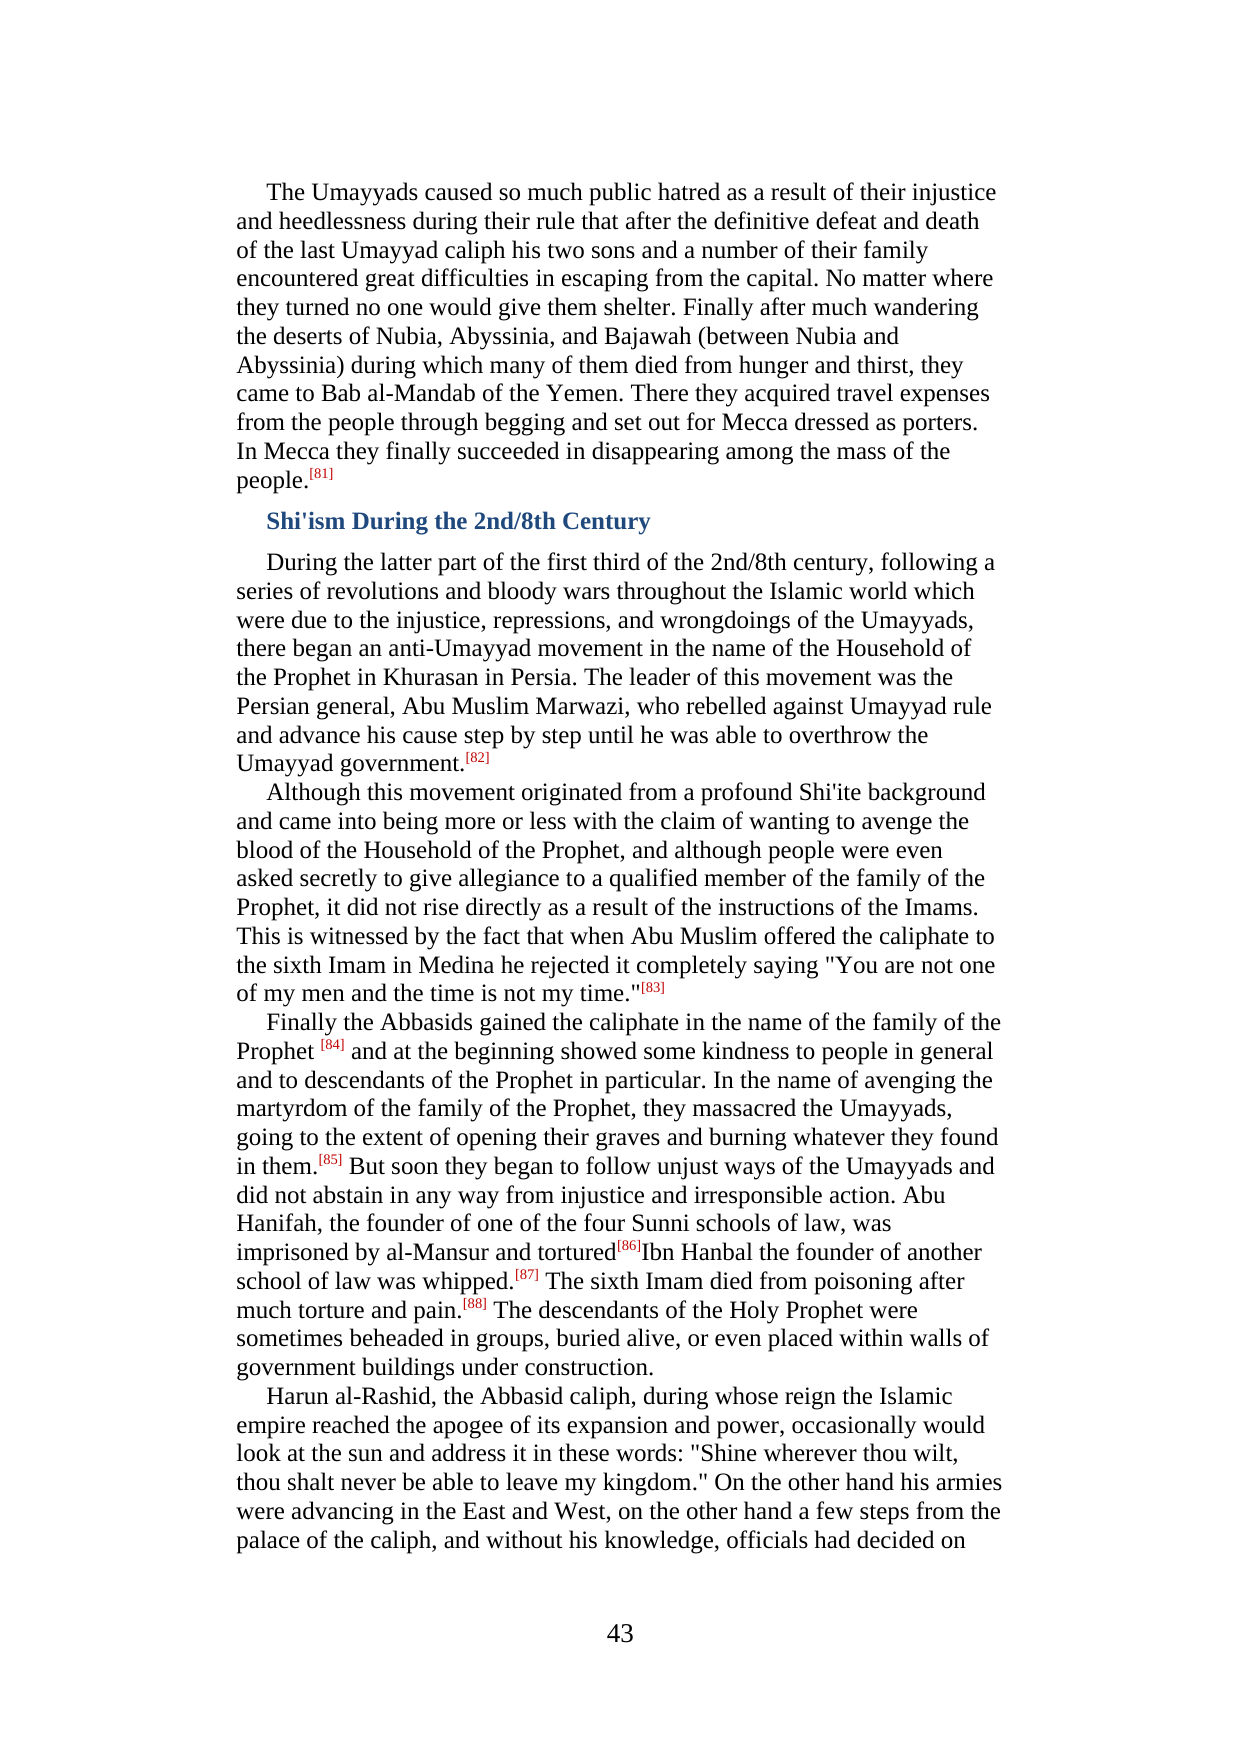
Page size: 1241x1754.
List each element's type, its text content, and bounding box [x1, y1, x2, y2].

subtitle Shi'ism During the 2nd/8th Century [236, 506, 1004, 535]
text Although this movement originated from a profound Shi'ite background and came into being more or less with the claim of wanting to avenge the blood of the Household of the Prophet, and although people were even asked secretly to give allegiance to a qualified member of the family of the Prophet, it did not rise directly as a result of the instructions of the Imams. This is witnessed by the fact that when Abu Muslim offered the caliphate to the sixth Imam in Medina he rejected it completely saying "You are not one of my men and the time is not my time."[83] [236, 777, 1004, 1007]
text Finally the Abbasids gained the caliphate in the name of the family of the Prophet [84] and at the beginning showed some kindness to people in general and to descendants of the Prophet in particular. In the name of avenging the martyrdom of the family of the Prophet, they massacred the Umayyads, going to the extent of opening their graves and burning whatever they found in them.[85] But soon they began to follow unjust ways of the Umayyads and did not abstain in any way from injustice and irresponsible action. Abu Hanifah, the founder of one of the four Sunni schools of law, was imprisoned by al-Mansur and tortured[86]Ibn Hanbal the founder of another school of law was whipped.[87] The sixth Imam died from poisoning after much torture and pain.[88] The descendants of the Holy Prophet were sometimes beheaded in groups, buried alive, or even placed within walls of government buildings under construction. [236, 1007, 1004, 1381]
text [236, 1381, 1004, 1553]
text The Umayyads caused so much public hatred as a result of their injustice and heedlessness during their rule that after the definitive defeat and death of the last Umayyad caliph his two sons and a number of their family encountered great difficulties in escaping from the capital. No matter where they turned no one would give them shelter. Finally after much wandering the deserts of Nubia, Abyssinia, and Bajawah (between Nubia and Abyssinia) during which many of them died from hunger and thirst, they came to Bab al-Mandab of the Yemen. There they acquired travel expenses from the people through begging and set out for Mecca dressed as porters. In Mecca they finally succeeded in disappearing among the mass of the people.[81] [236, 177, 1004, 493]
text During the latter part of the first third of the 2nd/8th century, following a series of revolutions and bloody wars throughout the Islamic world which were due to the injustice, repressions, and wrongdoings of the Umayyads, there began an anti-Umayyad movement in the name of the Household of the Prophet in Khurasan in Persia. The leader of this movement was the Persian general, Abu Muslim Marwazi, who rebelled against Umayyad rule and advance his cause step by step until he was able to overthrow the Umayyad government.[82] [236, 547, 1004, 777]
